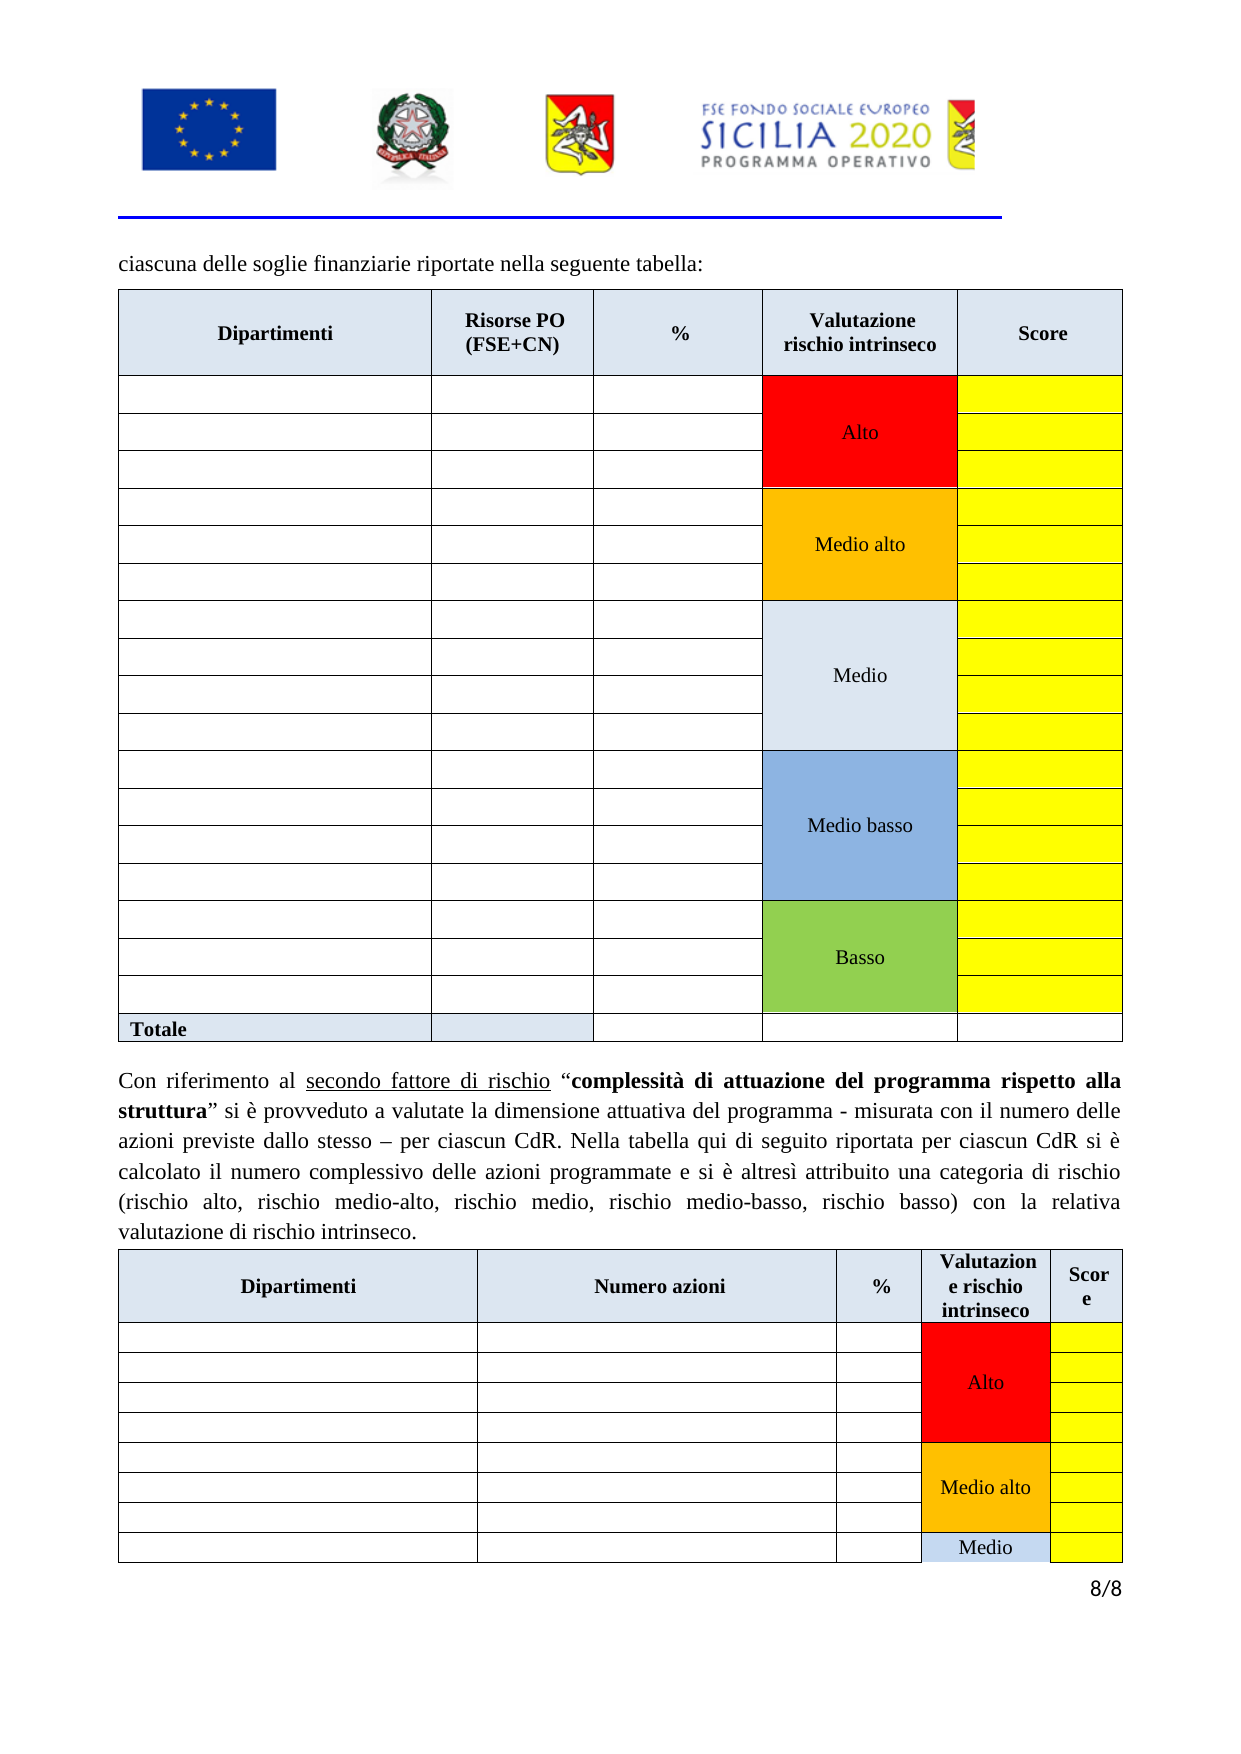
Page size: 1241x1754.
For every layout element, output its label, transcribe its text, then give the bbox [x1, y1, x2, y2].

table_cell [958, 451, 1122, 487]
table_cell [594, 489, 762, 525]
table_cell [432, 676, 593, 712]
table_cell [594, 564, 762, 600]
table_cell [958, 751, 1122, 787]
table_cell Alto [922, 1323, 1050, 1442]
table_cell Medio basso [763, 751, 957, 900]
table_cell [119, 1413, 477, 1442]
table_header Risorse PO (FSE+CN) [432, 290, 593, 375]
table_cell [594, 676, 762, 712]
table_cell [958, 789, 1122, 825]
table_cell [119, 414, 431, 450]
table_cell [958, 976, 1122, 1012]
table_cell [594, 451, 762, 487]
table_cell [119, 489, 431, 525]
table_cell [837, 1323, 921, 1352]
table_cell [958, 826, 1122, 862]
table_cell [594, 414, 762, 450]
table_cell [432, 376, 593, 412]
table_cell [594, 826, 762, 862]
table_cell [478, 1383, 836, 1412]
table_cell [958, 1014, 1122, 1041]
table_cell [1051, 1413, 1122, 1442]
table_cell [432, 489, 593, 525]
table_cell [958, 714, 1122, 750]
table_cell [594, 939, 762, 975]
table_cell [594, 376, 762, 412]
table_cell [594, 976, 762, 1012]
table_cell [119, 676, 431, 712]
table_cell [119, 1323, 477, 1352]
table_cell Medio [922, 1533, 1050, 1562]
table_cell [837, 1533, 921, 1562]
table_cell [432, 1014, 593, 1041]
table_cell [594, 864, 762, 900]
table_cell [958, 639, 1122, 675]
table_cell [958, 601, 1122, 637]
table_cell [478, 1533, 836, 1562]
table_cell [478, 1353, 836, 1382]
table_cell [119, 1383, 477, 1412]
table_cell [594, 714, 762, 750]
table_cell [594, 526, 762, 562]
table_cell [594, 1014, 762, 1041]
table_cell [958, 864, 1122, 900]
table_cell Medio alto [922, 1443, 1050, 1532]
table_cell [594, 789, 762, 825]
table_cell [1051, 1503, 1122, 1532]
table_cell [958, 676, 1122, 712]
table_cell [432, 601, 593, 637]
table_cell Totale [119, 1014, 431, 1041]
table_cell [478, 1443, 836, 1472]
table_cell [432, 526, 593, 562]
table_cell [432, 564, 593, 600]
table_cell Medio alto [763, 489, 957, 600]
table_cell [837, 1473, 921, 1502]
table_cell Alto [763, 376, 957, 487]
table_header Score [958, 290, 1122, 375]
table_cell Medio [763, 601, 957, 750]
table_cell [119, 1503, 477, 1532]
table_cell [119, 526, 431, 562]
table_cell [119, 751, 431, 787]
picture [139, 87, 975, 190]
table_cell [432, 901, 593, 937]
table_cell [432, 826, 593, 862]
table_cell [119, 639, 431, 675]
table_cell [119, 901, 431, 937]
table_cell [958, 376, 1122, 412]
table_cell [432, 714, 593, 750]
table_header % [594, 290, 762, 375]
table_cell [1051, 1323, 1122, 1352]
table_header Numero azioni [478, 1250, 836, 1322]
table_cell [119, 601, 431, 637]
table_cell [119, 976, 431, 1012]
text Con riferimento al secondo fattore di rischio “complessità di attuazione del programma rispetto alla struttura” si è provveduto a valutate la dimensione attuativa del programma - misurata con il numero delle azioni previste dallo stesso – per ciascun CdR. Nella tabella qui di seguito riportata per ciascun CdR si è calcolato il numero complessivo delle azioni programmate e si è altresì attribuito una categoria di rischio (rischio alto, rischio medio-alto, rischio medio, rischio medio-basso, rischio basso) con la relativa valutazione di rischio intrinseco. [118, 1067, 1122, 1244]
table_cell [119, 376, 431, 412]
table_cell [432, 864, 593, 900]
table_header Valutazione rischio intrinseco [922, 1250, 1050, 1322]
table_cell Basso [763, 901, 957, 1012]
table_cell [432, 639, 593, 675]
table_cell [837, 1413, 921, 1442]
table_cell [432, 789, 593, 825]
table_header Valutazione rischio intrinseco [763, 290, 957, 375]
table_cell [119, 1353, 477, 1382]
table_cell [119, 939, 431, 975]
table_cell [432, 939, 593, 975]
table_cell [958, 939, 1122, 975]
table_cell [837, 1443, 921, 1472]
table_cell [432, 451, 593, 487]
table_cell [594, 751, 762, 787]
table_cell [958, 901, 1122, 937]
table_cell [478, 1413, 836, 1442]
table_header Dipartimenti [119, 1250, 477, 1322]
table_header % [837, 1250, 921, 1322]
table_cell [1051, 1473, 1122, 1502]
table_cell [1051, 1383, 1122, 1412]
table_cell [119, 564, 431, 600]
table_cell [119, 1443, 477, 1472]
table_header Dipartimenti [119, 290, 431, 375]
table_cell [958, 564, 1122, 600]
table_cell [1051, 1443, 1122, 1472]
table_cell [1051, 1533, 1122, 1562]
table_cell [119, 789, 431, 825]
table_header Score [1051, 1250, 1122, 1322]
table_cell [1051, 1353, 1122, 1382]
table_cell [958, 526, 1122, 562]
table_cell [432, 751, 593, 787]
table_cell [478, 1323, 836, 1352]
table_cell [119, 1473, 477, 1502]
table_cell [594, 901, 762, 937]
table_cell [432, 976, 593, 1012]
table_cell [837, 1383, 921, 1412]
table_cell [763, 1014, 957, 1041]
table_cell [119, 714, 431, 750]
table_cell [119, 826, 431, 862]
table_cell [478, 1503, 836, 1532]
table_cell [594, 639, 762, 675]
table_cell [837, 1353, 921, 1382]
table_cell [432, 414, 593, 450]
table_cell [594, 601, 762, 637]
table_cell [119, 1533, 477, 1562]
table_cell [119, 451, 431, 487]
table_cell [958, 414, 1122, 450]
table_cell [119, 864, 431, 900]
table_cell [478, 1473, 836, 1502]
table_cell [837, 1503, 921, 1532]
table_cell [958, 489, 1122, 525]
